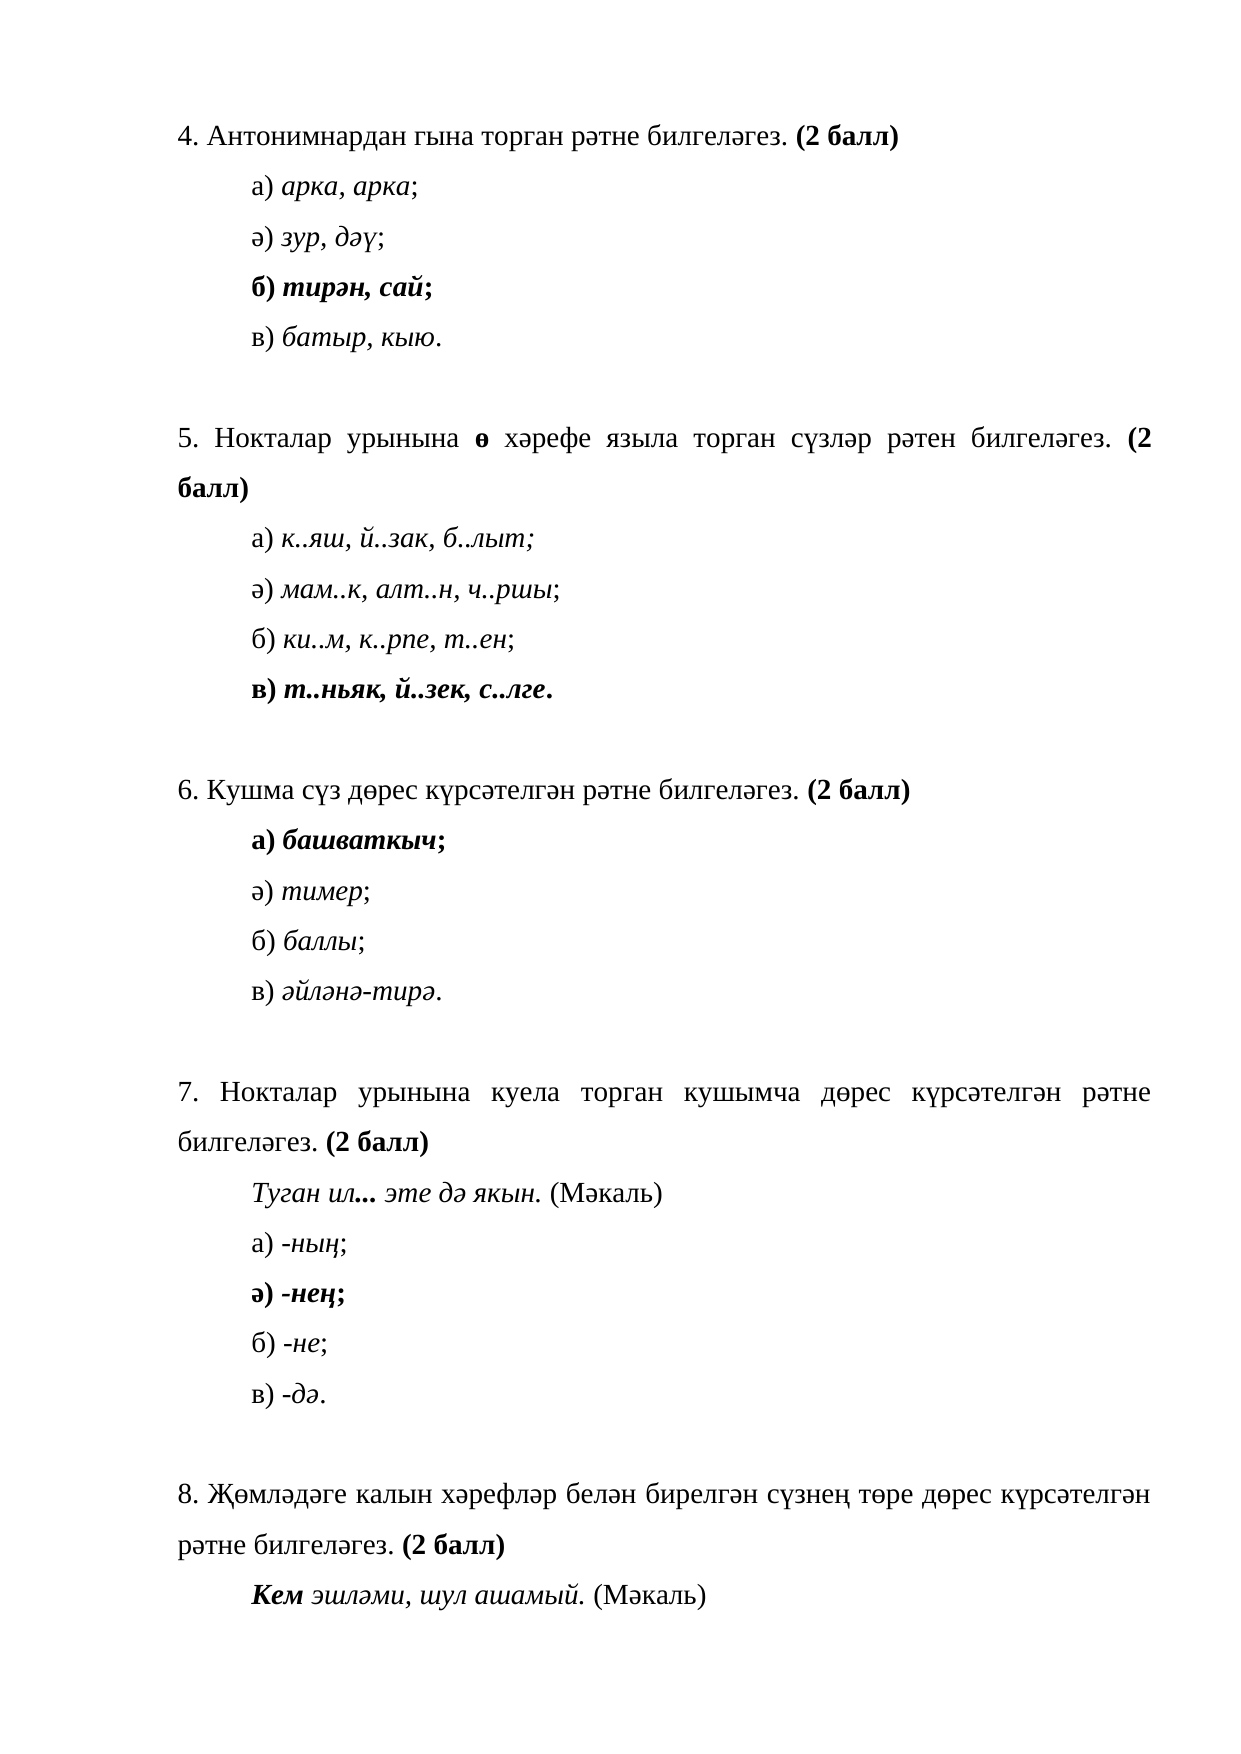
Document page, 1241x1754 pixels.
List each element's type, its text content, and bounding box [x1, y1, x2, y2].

text Туган ил... эте дә якын. (Мәкаль) [177, 1175, 1152, 1208]
text 6. Кушма сүз дөрес күрсәтелгән рәтне билгеләгез. (2 балл) [177, 772, 1152, 806]
text ә) мам..к, алт..н, ч..ршы; [177, 571, 1152, 604]
text б) ки..м, к..рпе, т..ен; [177, 621, 1152, 655]
text а) к..яш, й..зак, б..лыт; [177, 521, 1152, 554]
text в) батыр, кыю. [177, 319, 1152, 353]
text ә) тимер; [177, 873, 1152, 906]
text 7. Нокталар урынына куела торган кушымча дөрес күрсәтелгән рәтне билгеләгез. (2 балл) [177, 1074, 1152, 1158]
text б) тирән, сай; [177, 269, 1152, 303]
text б) баллы; [177, 923, 1152, 957]
text в) т..ньяк, й..зек, с..лге. [177, 672, 1152, 705]
text б) -не; [177, 1326, 1152, 1359]
text ә) -нең; [177, 1275, 1152, 1309]
text Кем эшләми, шул ашамый. (Мәкаль) [177, 1577, 1152, 1611]
text в) -дә. [177, 1376, 1152, 1409]
text 5. Нокталар урынына ө хәрефе языла торган сүзләр рәтен билгеләгез. (2 балл) [177, 420, 1152, 504]
text в) әйләнә-тирә. [177, 973, 1152, 1007]
text ә) зур, дәү; [177, 219, 1152, 252]
text 8. Җөмләдәге калын хәрефләр белән бирелгән сүзнең төре дөрес күрсәтелгән рәтне билгеләгез. (2 балл) [177, 1477, 1152, 1560]
text а) арка, арка; [177, 168, 1152, 202]
text а) -ның; [177, 1225, 1152, 1258]
text 4. Антонимнардан гына торган рәтне билгеләгез. (2 балл) [177, 118, 1152, 152]
text а) башваткыч; [177, 822, 1152, 856]
